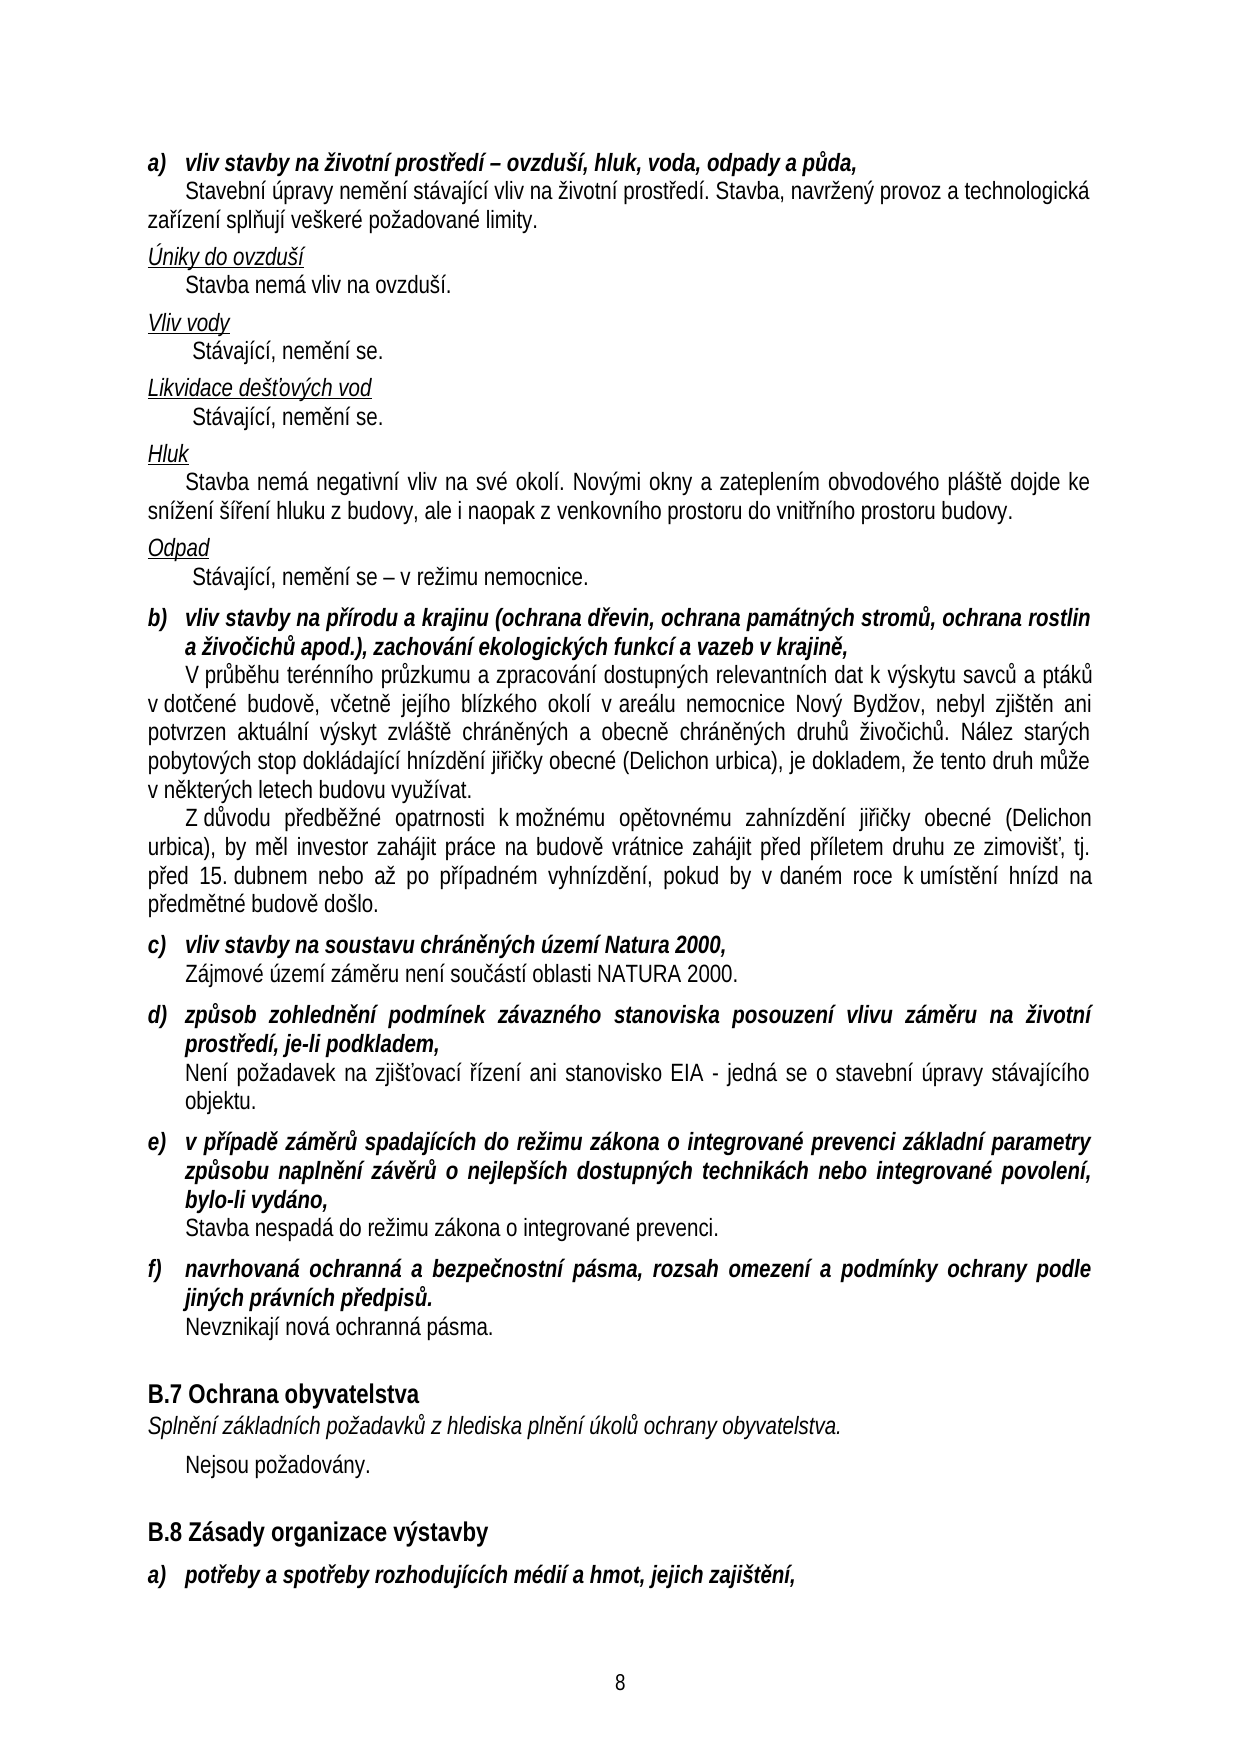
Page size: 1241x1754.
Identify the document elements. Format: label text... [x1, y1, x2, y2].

list vliv stavby na přírodu a krajinu (ochrana dřevin, ochrana památných stromů, ochrana rostlin a živočichů apod.), zachování ekologických funkcí a vazeb v krajině, [148, 603, 1093, 660]
text V průběhu terénního průzkumu a zpracování dostupných relevantních dat k výskytu savců a ptáků v dotčené budově, včetně jejího blízkého okolí v areálu nemocnice Nový Bydžov, nebyl zjištěn ani potvrzen aktuální výskyt zvláště chráněných a obecně chráněných druhů živočichů. Nález starých pobytových stop dokládající hnízdění jiřičky obecné (Delichon urbica), je dokladem, že tento druh může v některých letech budovu využívat. [148, 660, 1093, 803]
text Zájmové území záměru není součástí oblasti NATURA 2000. [148, 959, 1093, 988]
text Hluk [148, 439, 1093, 467]
text B.8 Zásady organizace výstavby [148, 1516, 1093, 1547]
list potřeby a spotřeby rozhodujících médií a hmot, jejich zajištění, [148, 1560, 1093, 1588]
text Úniky do ovzduší [148, 242, 1093, 271]
text Nevznikají nová ochranná pásma. [148, 1312, 1093, 1340]
text Nejsou požadovány. [148, 1450, 1093, 1479]
list vliv stavby na životní prostředí – ovzduší, hluk, voda, odpady a půda, [148, 148, 1093, 176]
text Likvidace dešťových vod [148, 373, 1093, 402]
text Není požadavek na zjišťovací řízení ani stanovisko EIA - jedná se o stavební úpravy stávajícího objektu. [185, 1057, 1093, 1115]
list způsob zohlednění podmínek závazného stanoviska posouzení vlivu záměru na životní prostředí, je-li podkladem, [148, 1000, 1093, 1057]
text Stávající, nemění se. [148, 336, 1093, 365]
text Z důvodu předběžné opatrnosti k možnému opětovnému zahnízdění jiřičky obecné (Delichon urbica), by měl investor zahájit práce na budově vrátnice zahájit před příletem druhu ze zimovišť, tj. před 15. dubnem nebo až po případném vyhnízdění, pokud by v daném roce k umístění hnízd na předmětné budově došlo. [148, 803, 1093, 918]
text Stavba nemá negativní vliv na své okolí. Novými okny a zateplením obvodového pláště dojde ke snížení šíření hluku z budovy, ale i naopak z venkovního prostoru do vnitřního prostoru budovy. [148, 467, 1093, 525]
text Vliv vody [148, 307, 1093, 336]
text B.7 Ochrana obyvatelstva [148, 1378, 1093, 1409]
text Stávající, nemění se – v režimu nemocnice. [148, 562, 1093, 590]
text Stavba nespadá do režimu zákona o integrované prevenci. [148, 1213, 1093, 1242]
text Stavba nemá vliv na ovzduší. [148, 271, 1093, 299]
list navrhovaná ochranná a bezpečnostní pásma, rozsah omezení a podmínky ochrany podle jiných právních předpisů. [148, 1254, 1093, 1312]
list vliv stavby na soustavu chráněných území Natura 2000, [148, 930, 1093, 959]
text Odpad [148, 533, 1093, 562]
text Stávající, nemění se. [148, 402, 1093, 430]
list v případě záměrů spadajících do režimu zákona o integrované prevenci základní parametry způsobu naplnění závěrů o nejlepších dostupných technikách nebo integrované povolení, bylo-li vydáno, [148, 1127, 1093, 1213]
text Splnění základních požadavků z hlediska plnění úkolů ochrany obyvatelstva. [148, 1411, 1093, 1439]
text Stavební úpravy nemění stávající vliv na životní prostředí. Stavba, navržený provoz a technologická zařízení splňují veškeré požadované limity. [148, 176, 1093, 233]
